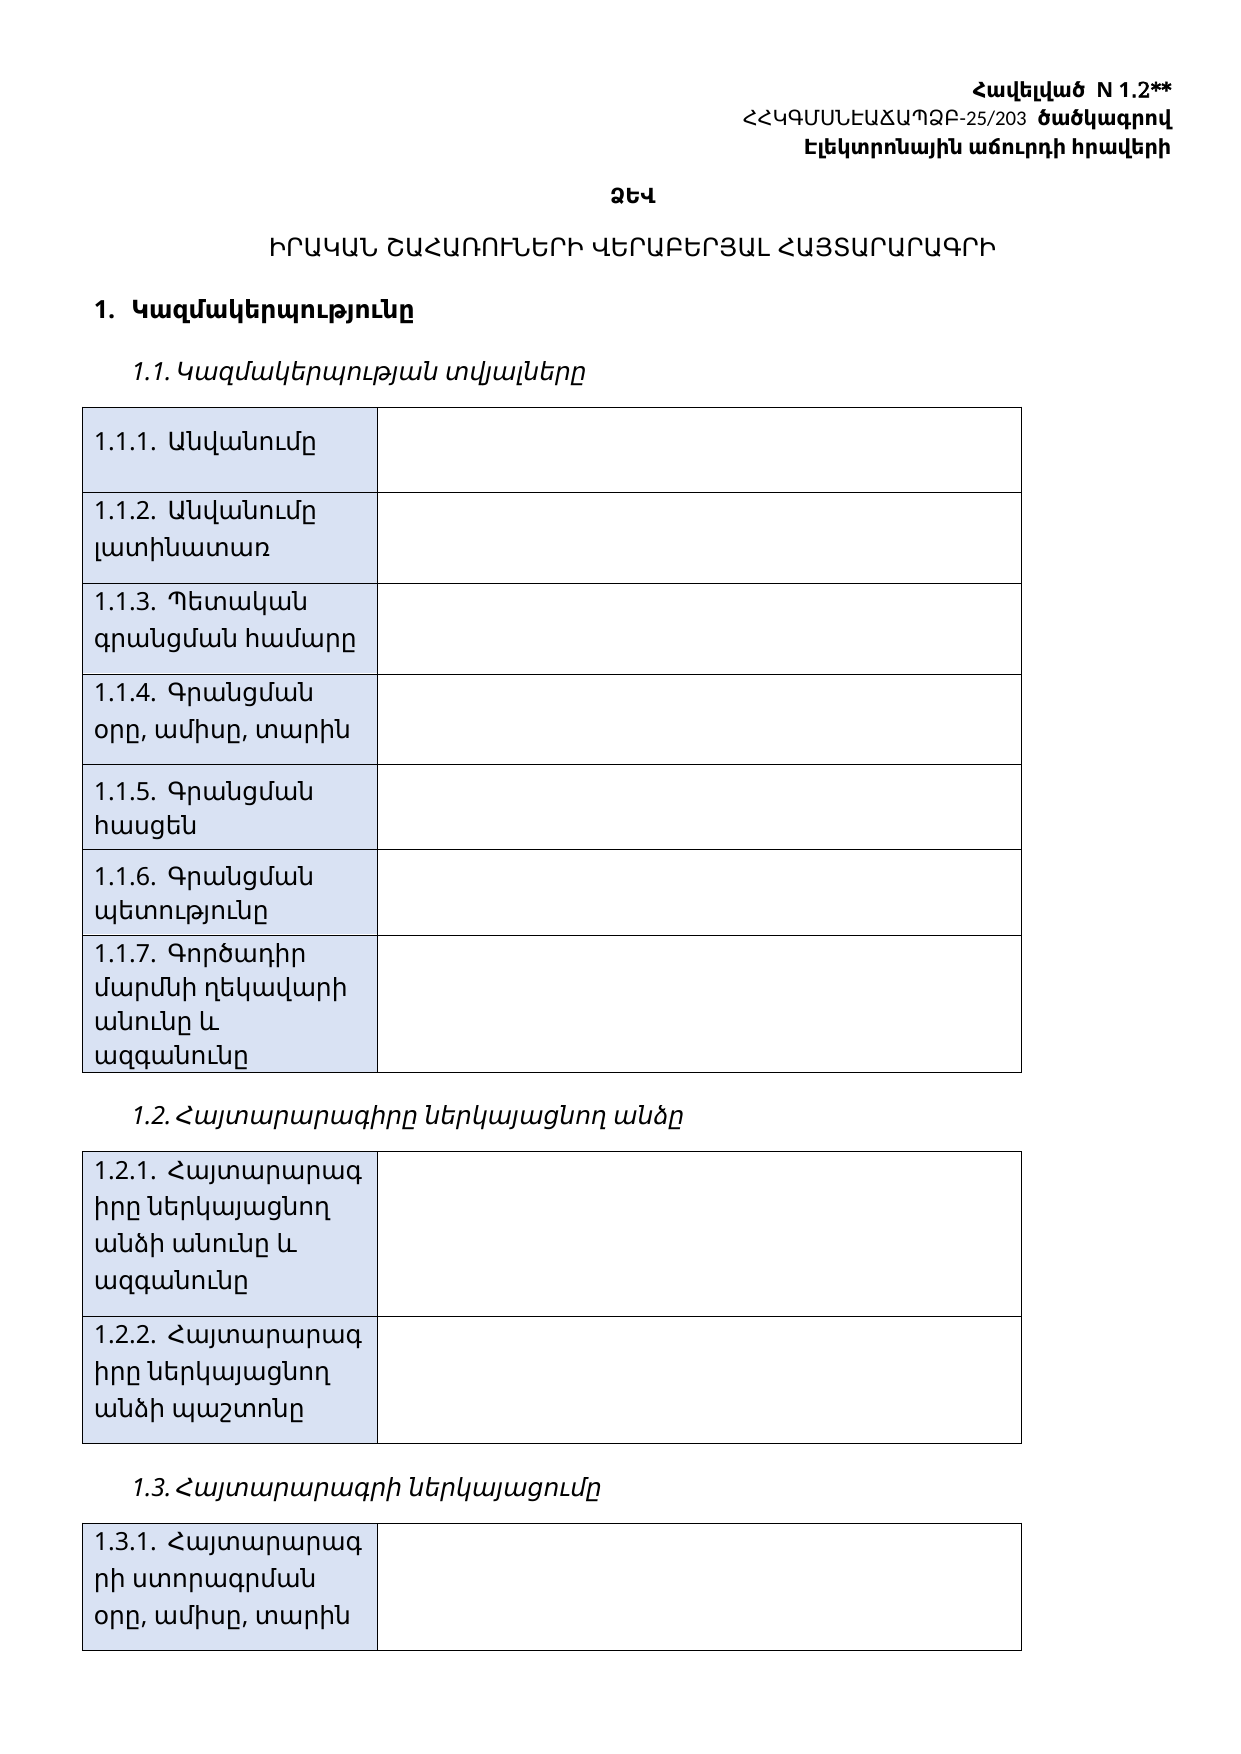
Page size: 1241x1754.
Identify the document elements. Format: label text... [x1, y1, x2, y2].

table_cell Պետական գրանցման համարը [83, 584, 377, 673]
table_cell Անվանումը լատինատառ [83, 493, 377, 583]
table_header [378, 1152, 1021, 1316]
table_header Հայտարարագրի ստորագրման օրը, ամիսը, տարին [83, 1524, 377, 1650]
list Կազմակերպությունը [94, 291, 1171, 326]
table_cell [378, 765, 1021, 849]
table_cell [378, 850, 1021, 934]
table_cell Գրանցման պետությունը [83, 850, 377, 934]
table_cell [378, 675, 1021, 764]
table_cell Գործադիր մարմնի ղեկավարի անունը և ազգանունը [83, 936, 377, 1072]
table_cell [378, 936, 1021, 1072]
table_header Հայտարարագիրը ներկայացնող անձի անունը և ազգանունը [83, 1152, 377, 1316]
list Կազմակերպության տվյալները [131, 353, 1171, 387]
list Հայտարարագրի ներկայացումը [131, 1469, 1171, 1503]
table_header Անվանումը [83, 408, 377, 492]
table_header [378, 1524, 1021, 1650]
text Էլեկտրոնային աճուրդի հրավերի [94, 132, 1171, 160]
table_cell Գրանցման օրը, ամիսը, տարին [83, 675, 377, 764]
table_cell [378, 1317, 1021, 1443]
table_header [378, 408, 1021, 492]
table_cell Հայտարարագիրը ներկայացնող անձի պաշտոնը [83, 1317, 377, 1443]
table_cell [378, 584, 1021, 673]
text ԻՐԱԿԱՆ ՇԱՀԱՌՈՒՆԵՐԻ ՎԵՐԱԲԵՐՅԱԼ ՀԱՅՏԱՐԱՐԱԳՐԻ [94, 233, 1171, 262]
table_cell Գրանցման հասցեն [83, 765, 377, 849]
text Հավելված N 1․2** [94, 75, 1171, 103]
table_cell [378, 493, 1021, 583]
list Հայտարարագիրը ներկայացնող անձը [131, 1098, 1171, 1132]
text ՁԵՎ [94, 184, 1171, 209]
text ՀՀԿԳՄՍՆԷԱՃԱՊՁԲ-25/203 ծածկագրով [94, 103, 1171, 132]
